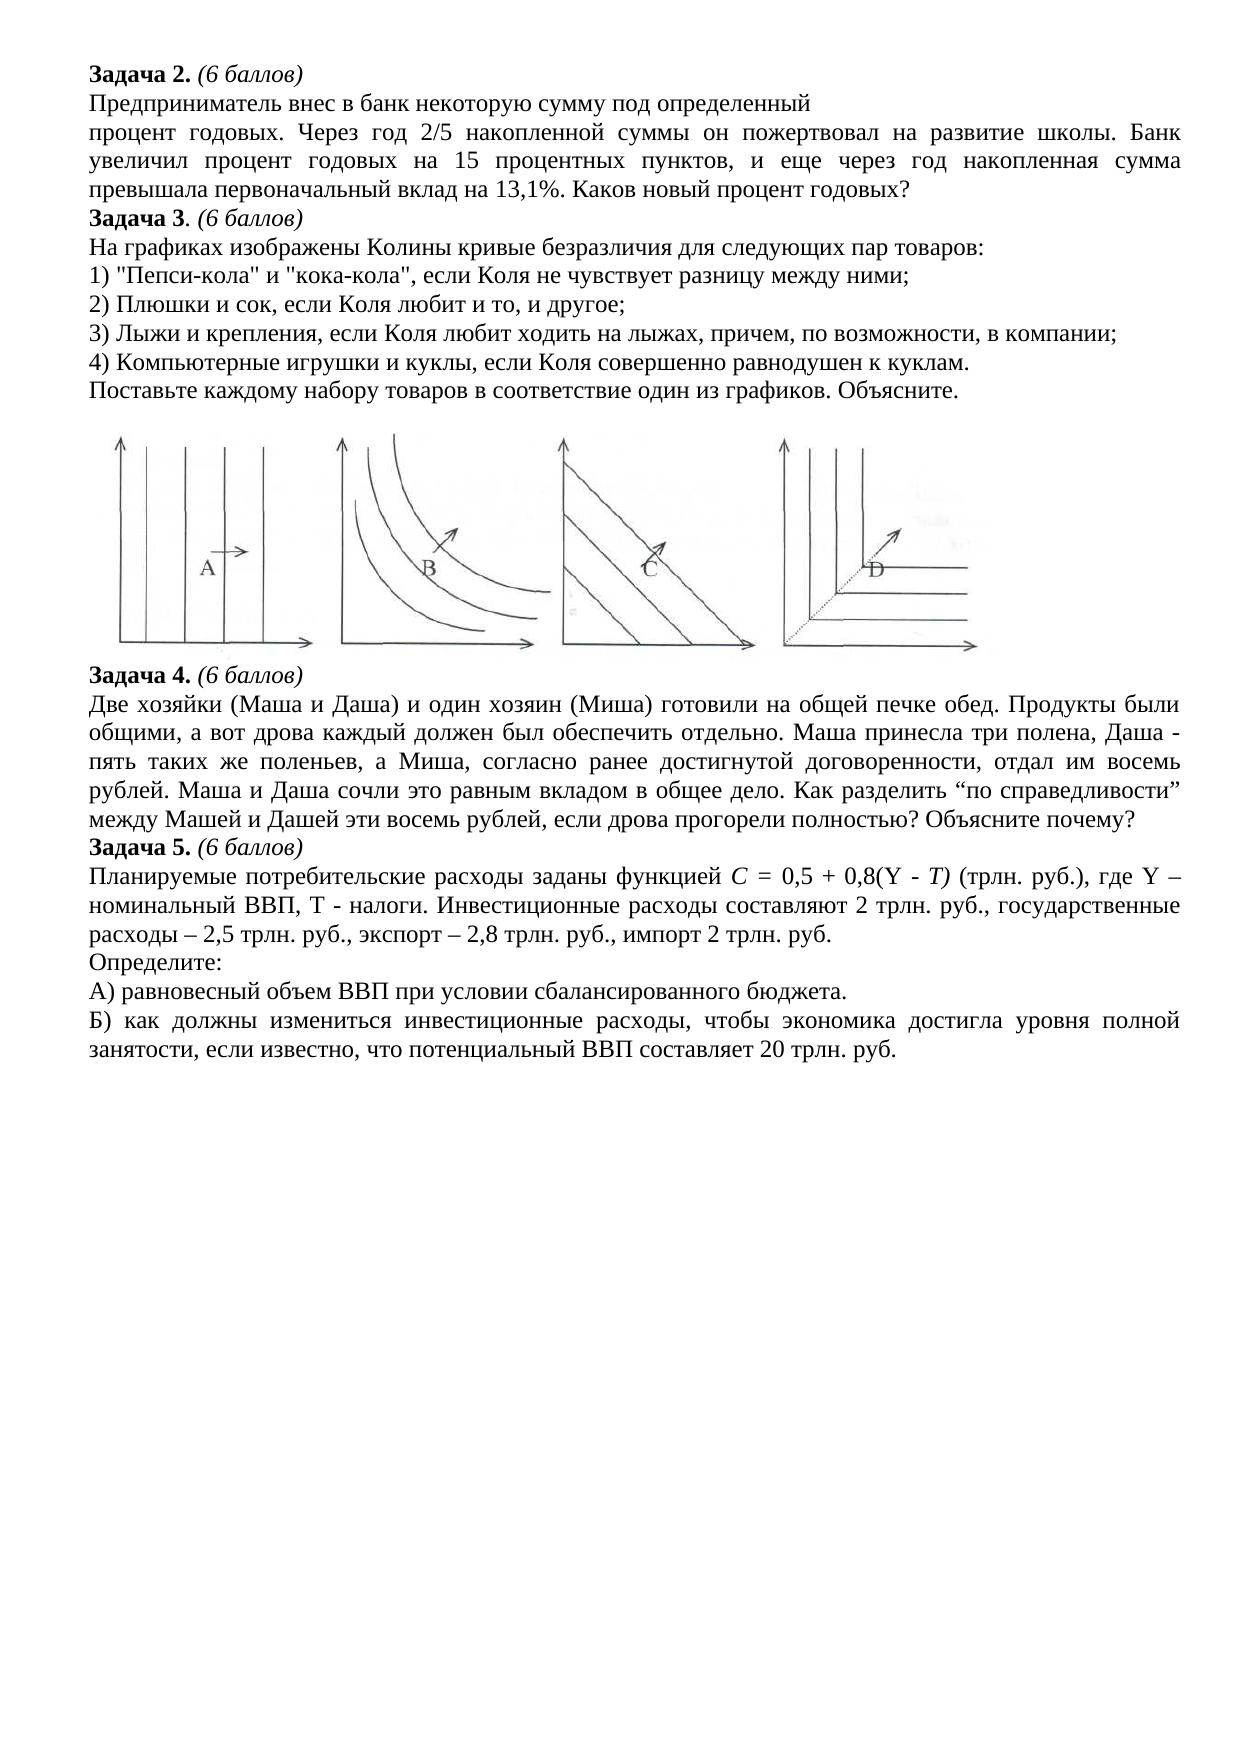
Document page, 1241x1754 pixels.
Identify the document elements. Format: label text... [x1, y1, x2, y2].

text Предприниматель внес в банк некоторую сумму под определенный [89, 88, 1181, 117]
text 4) Компьютерные игрушки и куклы, если Коля совершенно равнодушен к куклам. [89, 347, 1181, 375]
text Задача 3. (6 баллов) [89, 203, 1181, 232]
text Планируемые потребительские расходы заданы функцией С = 0,5 + 0,8(Y - Т) (трлн. руб.), где Y – номинальный ВВП, Т - налоги. Инвестиционные расходы составляют 2 трлн. руб., государственные расходы – 2,5 трлн. руб., экспорт – 2,8 трлн. руб., импорт 2 трлн. руб. [89, 861, 1181, 947]
text Задача 5. (6 баллов) [89, 832, 1181, 861]
text Задача 2. (6 баллов) [89, 59, 1181, 88]
text Б) как должны измениться инвестиционные расходы, чтобы экономика достигла уровня полной занятости, если известно, что потенциальный ВВП составляет 20 трлн. руб. [89, 1005, 1181, 1062]
text процент годовых. Через год 2/5 накопленной суммы он пожертвовал на развитие школы. Банк увеличил процент годовых на 15 процентных пунктов, и еще через год накопленная сумма превышала первоначальный вклад на 13,1%. Каков новый процент годовых? [89, 117, 1181, 203]
picture [88, 432, 995, 660]
text Задача 4. (6 баллов) [89, 660, 1181, 689]
text Две хозяйки (Маша и Даша) и один хозяин (Миша) готовили на общей печке обед. Продукты были общими, а вот дрова каждый должен был обеспечить отдельно. Маша принесла три полена, Даша - пять таких же поленьев, а Миша, согласно ранее достигнутой договоренности, отдал им восемь рублей. Маша и Даша сочли это равным вкладом в общее дело. Как разделить “по справедливости” между Машей и Дашей эти восемь рублей, если дрова прогорели полностью? Объясните почему? [89, 689, 1181, 832]
text На графиках изображены Колины кривые безразличия для следующих пар товаров: [89, 232, 1181, 260]
text 1) "Пепси-кола" и "кока-кола", если Коля не чувствует разницу между ними; [89, 260, 1181, 289]
text Определите: [89, 947, 1181, 976]
text 3) Лыжи и крепления, если Коля любит ходить на лыжах, причем, по возможности, в компании; [89, 318, 1181, 347]
text 2) Плюшки и сок, если Коля любит и то, и другое; [89, 289, 1181, 318]
text А) равновесный объем ВВП при условии сбалансированного бюджета. [89, 976, 1181, 1005]
text Поставьте каждому набору товаров в соответствие один из графиков. Объясните. [89, 375, 1181, 404]
